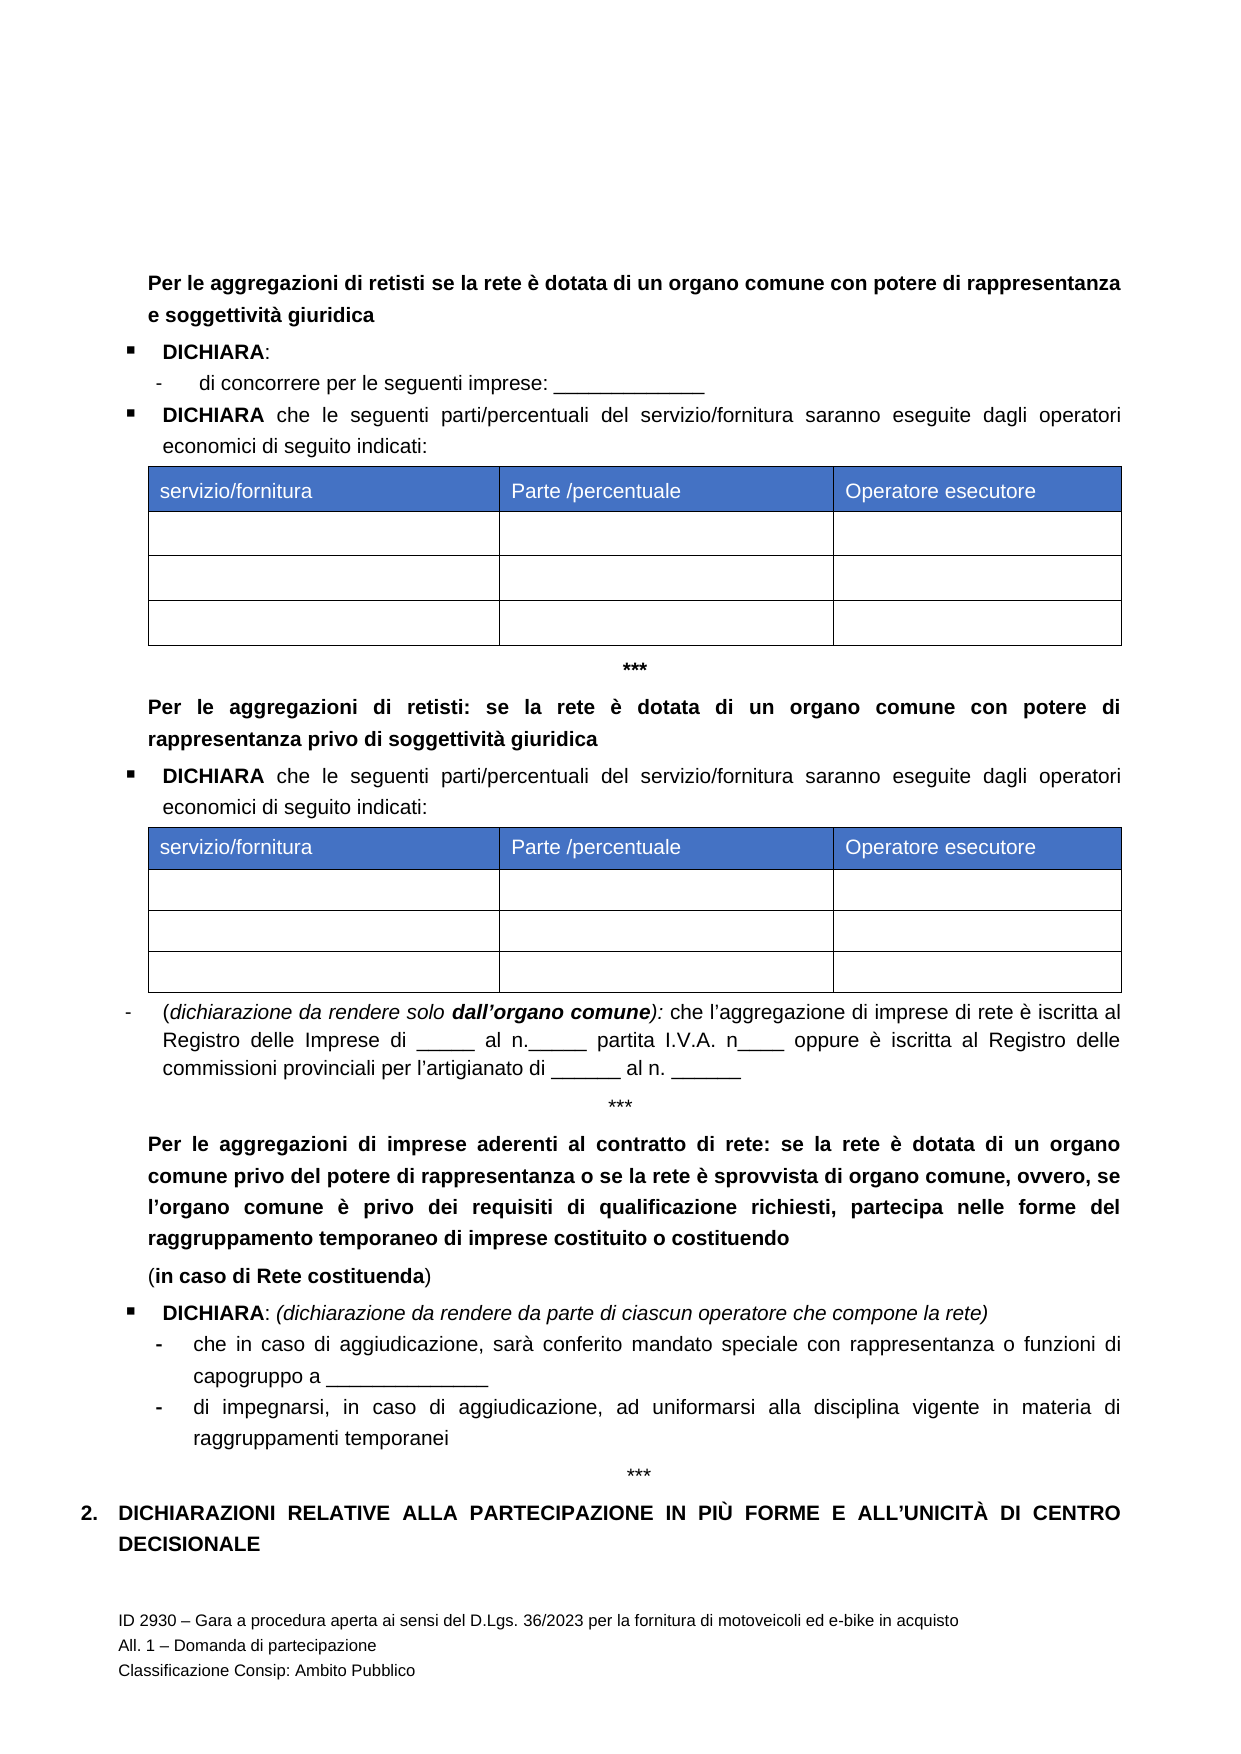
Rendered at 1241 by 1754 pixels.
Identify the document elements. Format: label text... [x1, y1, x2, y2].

table_cell [149, 911, 499, 951]
list DICHIARA: [125, 334, 1122, 366]
table_header Operatore esecutore [834, 828, 1121, 869]
table_cell [834, 512, 1121, 555]
text Per le aggregazioni di retisti se la rete è dotata di un organo comune con potere di rappresentanza e soggettività giuridica [148, 266, 1122, 328]
text *** [118, 1089, 1122, 1121]
text *** [156, 1458, 1122, 1489]
table_cell [500, 556, 833, 600]
table_cell [149, 601, 499, 645]
table_cell [500, 601, 833, 645]
list DICHIARA: (dichiarazione da rendere da parte di ciascun operatore che compone la rete) [125, 1296, 1122, 1327]
list (dichiarazione da rendere solo dall’organo comune): che l’aggregazione di imprese di rete è iscritta al Registro delle Imprese di _____ al n._____ partita I.V.A. n____ oppure è iscritta al Registro delle commissioni provinciali per l’artigianato di ______ al n. ______ [125, 999, 1122, 1079]
table_header servizio/fornitura [149, 467, 499, 511]
table_header Parte /percentuale [500, 828, 833, 869]
text Per le aggregazioni di retisti: se la rete è dotata di un organo comune con potere di rappresentanza privo di soggettività giuridica [148, 690, 1122, 752]
table_cell [834, 601, 1121, 645]
list di concorrere per le seguenti imprese: _____________ [156, 366, 1122, 397]
table_cell [149, 952, 499, 992]
table_cell [500, 870, 833, 910]
table_cell [834, 911, 1121, 951]
table_header servizio/fornitura [149, 828, 499, 869]
list che in caso di aggiudicazione, sarà conferito mandato speciale con rappresentanza o funzioni di capogruppo a ______________ [156, 1327, 1122, 1389]
table_header Operatore esecutore [834, 467, 1121, 511]
table_cell [500, 952, 833, 992]
text *** [148, 652, 1122, 683]
table_cell [149, 556, 499, 600]
list DICHIARA che le seguenti parti/percentuali del servizio/fornitura saranno eseguite dagli operatori economici di seguito indicati: [125, 397, 1122, 459]
table_cell [149, 512, 499, 555]
table_cell [834, 952, 1121, 992]
table_cell [149, 870, 499, 910]
list DICHIARAZIONI RELATIVE ALLA PARTECIPAZIONE IN PIÙ FORME E ALL’UNICITÀ DI CENTRO DECISIONALE [81, 1496, 1122, 1558]
text Per le aggregazioni di imprese aderenti al contratto di rete: se la rete è dotata di un organo comune privo del potere di rappresentanza o se la rete è sprovvista di organo comune, ovvero, se l’organo comune è privo dei requisiti di qualificazione richiesti, partecipa nelle forme del raggruppamento temporaneo di imprese costituito o costituendo [148, 1127, 1122, 1252]
table_cell [834, 556, 1121, 600]
table_header Parte /percentuale [500, 467, 833, 511]
table_cell [500, 911, 833, 951]
list DICHIARA che le seguenti parti/percentuali del servizio/fornitura saranno eseguite dagli operatori economici di seguito indicati: [125, 758, 1122, 821]
table_cell [500, 512, 833, 555]
table_cell [834, 870, 1121, 910]
text (in caso di Rete costituenda) [118, 1258, 1122, 1289]
list di impegnarsi, in caso di aggiudicazione, ad uniformarsi alla disciplina vigente in materia di raggruppamenti temporanei [156, 1389, 1122, 1452]
